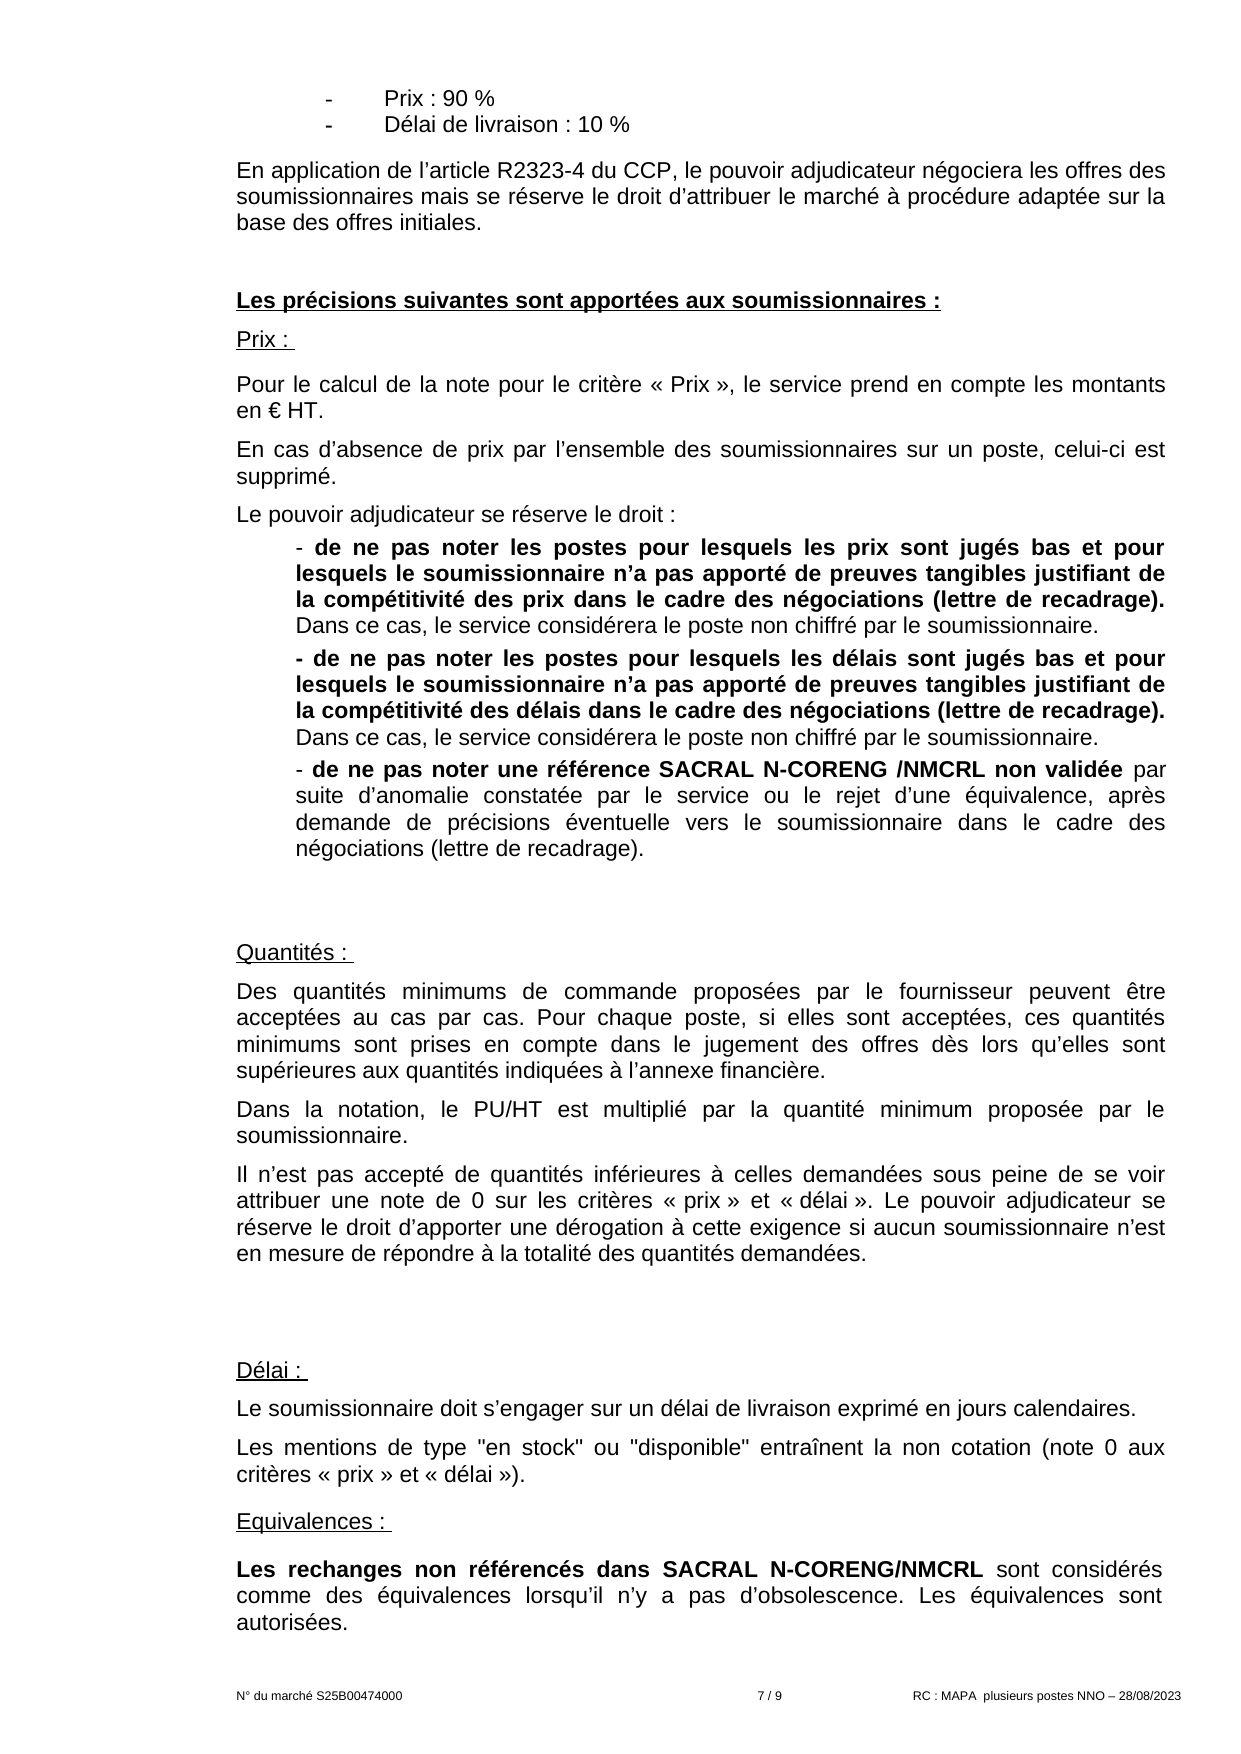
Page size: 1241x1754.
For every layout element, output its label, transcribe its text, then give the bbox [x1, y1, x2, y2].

text Quantités : [236, 939, 1166, 965]
text Les précisions suivantes sont apportées aux soumissionnaires : [236, 287, 1166, 313]
text Pour le calcul de la note pour le critère « Prix », le service prend en compte les montants en € HT. [236, 371, 1166, 424]
list Délai de livraison : 10 % [311, 111, 1166, 138]
text Le pouvoir adjudicateur se réserve le droit : [236, 501, 1166, 527]
text Des quantités minimums de commande proposées par le fournisseur peuvent être acceptées au cas par cas. Pour chaque poste, si elles sont acceptées, ces quantités minimums sont prises en compte dans le jugement des offres dès lors qu’elles sont supérieures aux quantités indiquées à l’annexe financière. [236, 978, 1166, 1083]
text - de ne pas noter les postes pour lesquels les prix sont jugés bas et pour lesquels le soumissionnaire n’a pas apporté de preuves tangibles justifiant de la compétitivité des prix dans le cadre des négociations (lettre de recadrage). Dans ce cas, le service considérera le poste non chiffré par le soumissionnaire. [295, 533, 1166, 639]
text Dans la notation, le PU/HT est multiplié par la quantité minimum proposée par le soumissionnaire. [236, 1096, 1166, 1148]
text Prix : [236, 326, 1166, 352]
text Il n’est pas accepté de quantités inférieures à celles demandées sous peine de se voir attribuer une note de 0 sur les critères « prix » et « délai ». Le pouvoir adjudicateur se réserve le droit d’apporter une dérogation à cette exigence si aucun soumissionnaire n’est en mesure de répondre à la totalité des quantités demandées. [236, 1161, 1166, 1266]
text Equivalences : [236, 1508, 1166, 1534]
text - de ne pas noter les postes pour lesquels les délais sont jugés bas et pour lesquels le soumissionnaire n’a pas apporté de preuves tangibles justifiant de la compétitivité des délais dans le cadre des négociations (lettre de recadrage). Dans ce cas, le service considérera le poste non chiffré par le soumissionnaire. [295, 645, 1166, 750]
text - de ne pas noter une référence SACRAL N-CORENG /NMCRL non validée par suite d’anomalie constatée par le service ou le rejet d’une équivalence, après demande de précisions éventuelle vers le soumissionnaire dans le cadre des négociations (lettre de recadrage). [295, 756, 1166, 862]
text Délai : [236, 1357, 1166, 1383]
list Prix : 90 % [311, 85, 1166, 111]
text Le soumissionnaire doit s’engager sur un délai de livraison exprimé en jours calendaires. [236, 1395, 1166, 1422]
text En application de l’article R2323-4 du CCP, le pouvoir adjudicateur négociera les offres des soumissionnaires mais se réserve le droit d’attribuer le marché à procédure adaptée sur la base des offres initiales. [236, 157, 1166, 236]
text En cas d’absence de prix par l’ensemble des soumissionnaires sur un poste, celui-ci est supprimé. [236, 436, 1166, 489]
text Les rechanges non référencés dans SACRAL N-CORENG/NMCRL sont considérés comme des équivalences lorsqu’il n’y a pas d’obsolescence. Les équivalences sont autorisées. [236, 1556, 1162, 1635]
text Les mentions de type "en stock" ou "disponible" entraînent la non cotation (note 0 aux critères « prix » et « délai »). [236, 1434, 1166, 1487]
